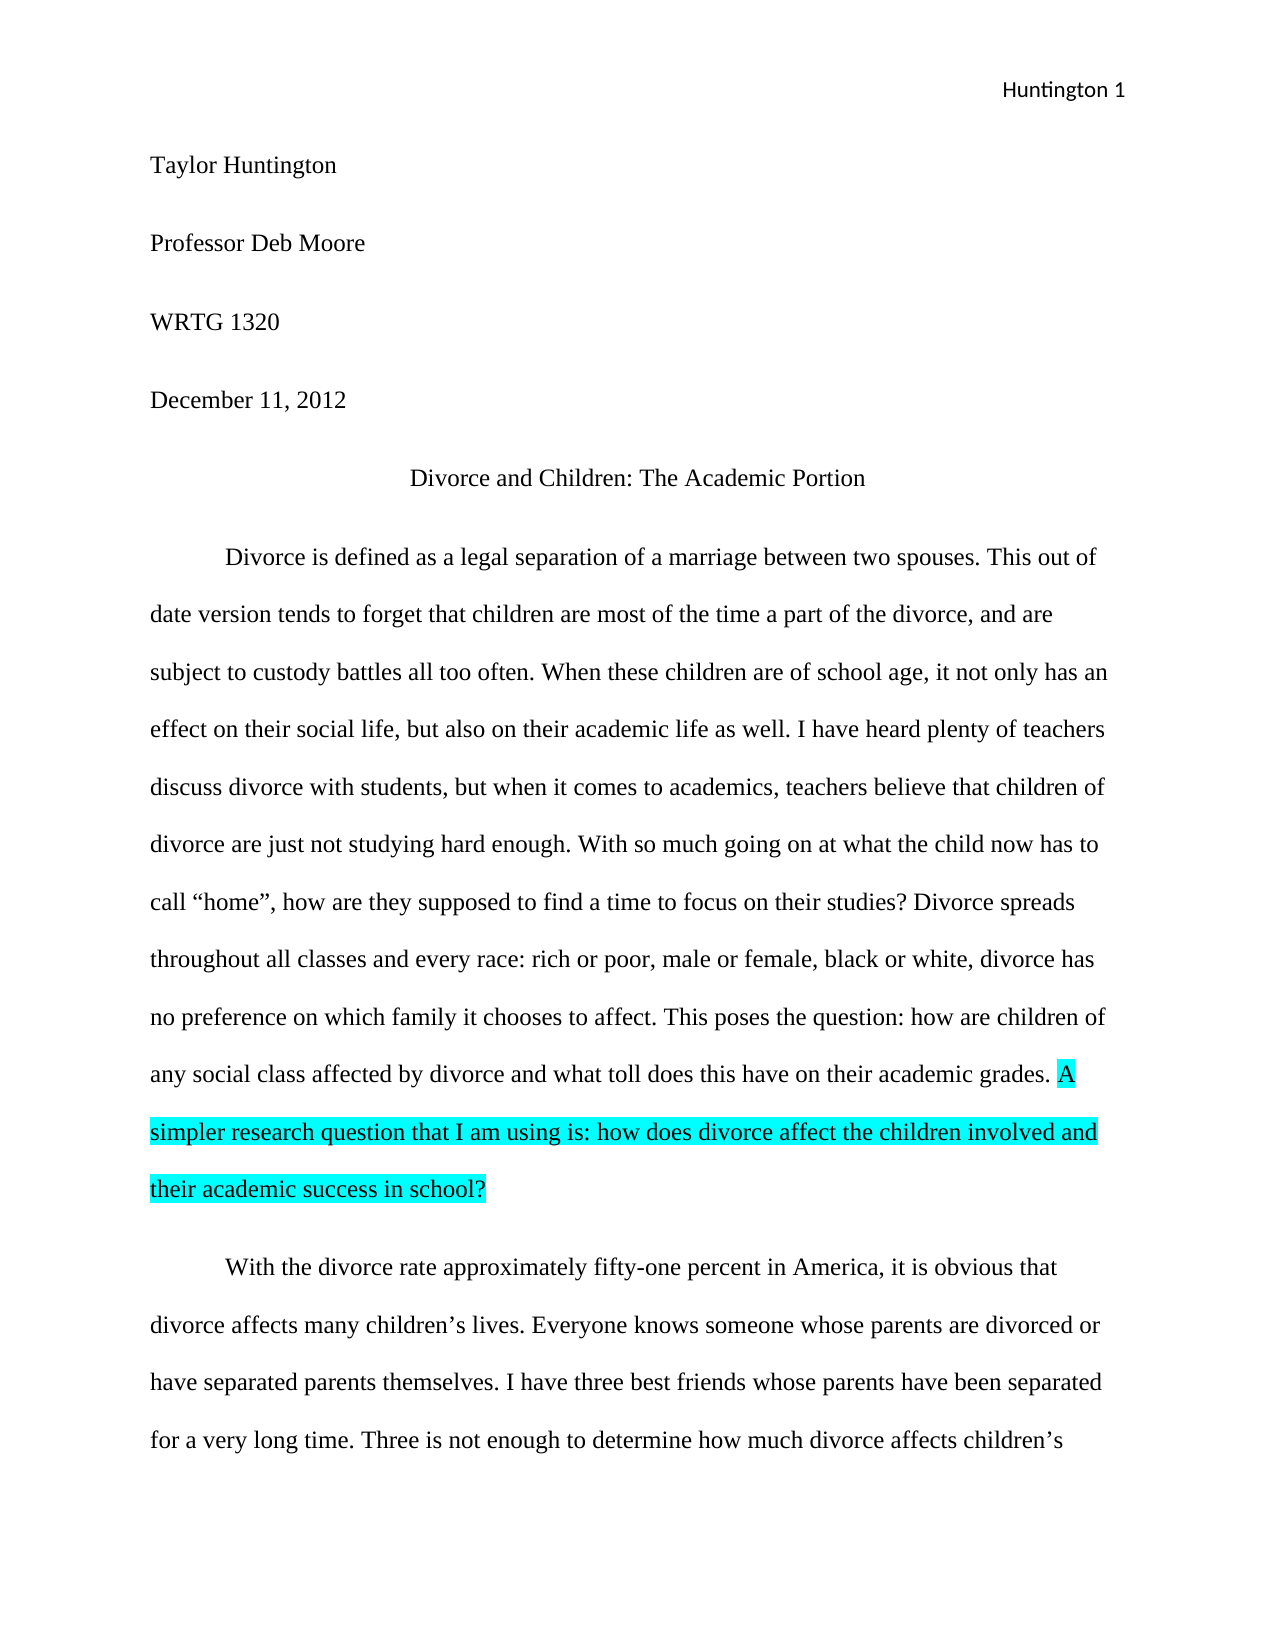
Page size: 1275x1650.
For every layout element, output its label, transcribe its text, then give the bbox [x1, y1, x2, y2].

text Divorce and Children: The Academic Portion [150, 463, 1125, 492]
text Taylor Huntington [150, 150, 1125, 179]
text WRTG 1320 [150, 307, 1125, 335]
text Divorce is defined as a legal separation of a marriage between two spouses. This out of date version tends to forget that children are most of the time a part of the divorce, and are subject to custody battles all too often. When these children are of school age, it not only has an effect on their social life, but also on their academic life as well. I have heard plenty of teachers discuss divorce with students, but when it comes to academics, teachers believe that children of divorce are just not studying hard enough. With so much going on at what the child now has to call “home”, how are they supposed to find a time to focus on their studies? Divorce spreads throughout all classes and every race: rich or poor, male or female, black or white, divorce has no preference on which family it chooses to affect. This poses the question: how are children of any social class affected by divorce and what toll does this have on their academic grades. A simpler research question that I am using is: how does divorce affect the children involved and their academic success in school? [150, 542, 1125, 1203]
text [150, 1252, 1125, 1454]
text Professor Deb Moore [150, 228, 1125, 257]
text December 11, 2012 [150, 385, 1125, 414]
